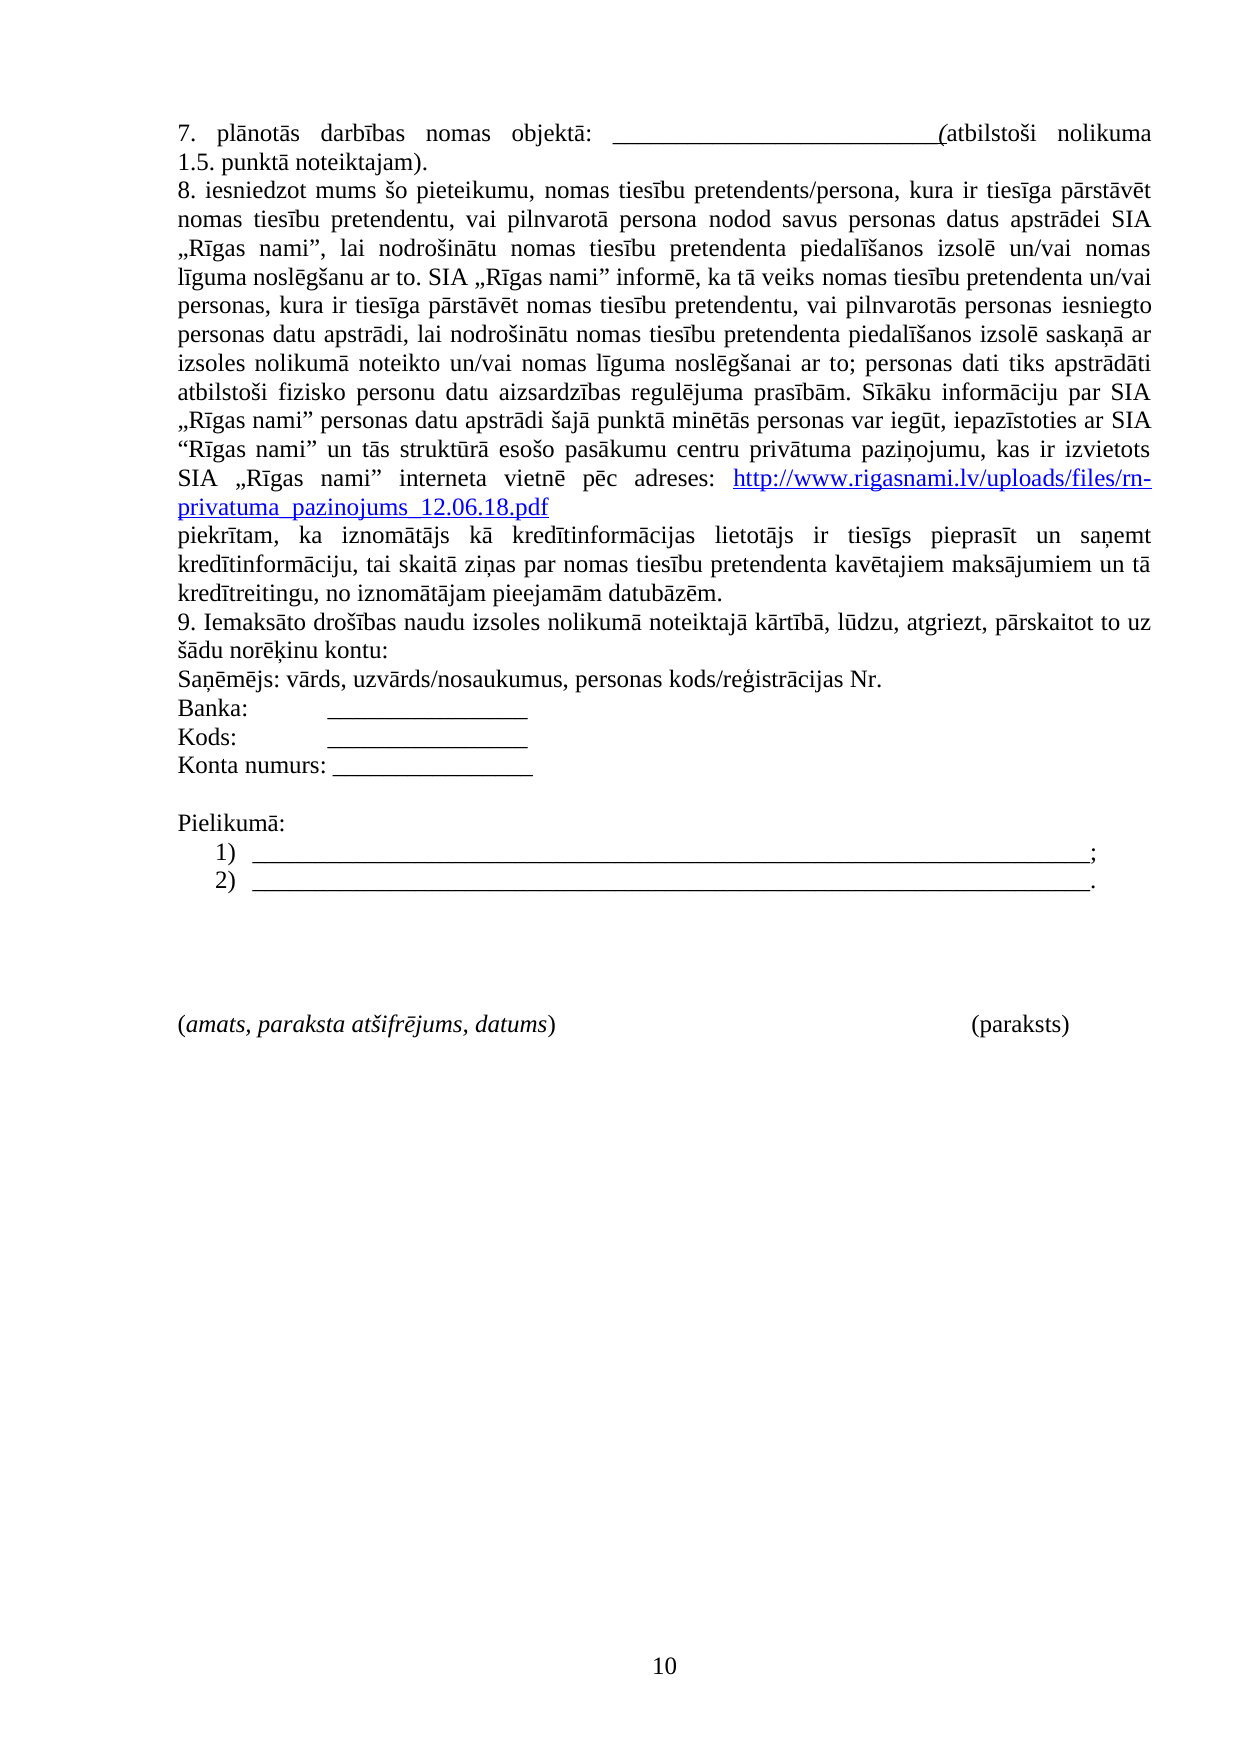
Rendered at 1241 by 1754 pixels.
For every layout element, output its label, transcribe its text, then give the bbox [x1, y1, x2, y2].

text Kods: ________________ [177, 722, 1152, 751]
text piekrītam, ka iznomātājs kā kredītinformācijas lietotājs ir tiesīgs pieprasīt un saņemt kredītinformāciju, tai skaitā ziņas par nomas tiesību pretendenta kavētajiem maksājumiem un tā kredītreitingu, no iznomātājam pieejamām datubāzēm. [177, 521, 1152, 607]
text Banka: ________________ [177, 693, 1152, 722]
list ___________________________________________________________________; [215, 837, 1152, 866]
text Pielikumā: [177, 808, 1152, 837]
text 9. Iemaksāto drošības naudu izsoles nolikumā noteiktajā kārtībā, lūdzu, atgriezt, pārskaitot to uz šādu norēķinu kontu: [177, 607, 1152, 664]
text 7. plānotās darbības nomas objektā: __________________________(atbilstoši nolikuma 1.5. punktā noteiktajam). [177, 118, 1152, 176]
list ___________________________________________________________________. [215, 866, 1152, 894]
text Saņēmējs: vārds, uzvārds/nosaukumus, personas kods/reģistrācijas Nr. [177, 664, 1152, 693]
text Konta numurs: ________________ [177, 751, 1152, 779]
text 8. iesniedzot mums šo pieteikumu, nomas tiesību pretendents/persona, kura ir tiesīga pārstāvēt nomas tiesību pretendentu, vai pilnvarotā persona nodod savus personas datus apstrādei SIA „Rīgas nami”, lai nodrošinātu nomas tiesību pretendenta piedalīšanos izsolē un/vai nomas līguma noslēgšanu ar to. SIA „Rīgas nami” informē, ka tā veiks nomas tiesību pretendenta un/vai personas, kura ir tiesīga pārstāvēt nomas tiesību pretendentu, vai pilnvarotās personas iesniegto personas datu apstrādi, lai nodrošinātu nomas tiesību pretendenta piedalīšanos izsolē saskaņā ar izsoles nolikumā noteikto un/vai nomas līguma noslēgšanai ar to; personas dati tiks apstrādāti atbilstoši fizisko personu datu aizsardzības regulējuma prasībām. Sīkāku informāciju par SIA „Rīgas nami” personas datu apstrādi šajā punktā minētās personas var iegūt, iepazīstoties ar SIA “Rīgas nami” un tās struktūrā esošo pasākumu centru privātuma paziņojumu, kas ir izvietots SIA „Rīgas nami” interneta vietnē pēc adreses: http://www.rigasnami.lv/uploads/files/rn-privatuma_pazinojums_12.06.18.pdf [177, 176, 1152, 521]
text (amats, paraksta atšifrējums, datums) (paraksts) [177, 1009, 1152, 1038]
